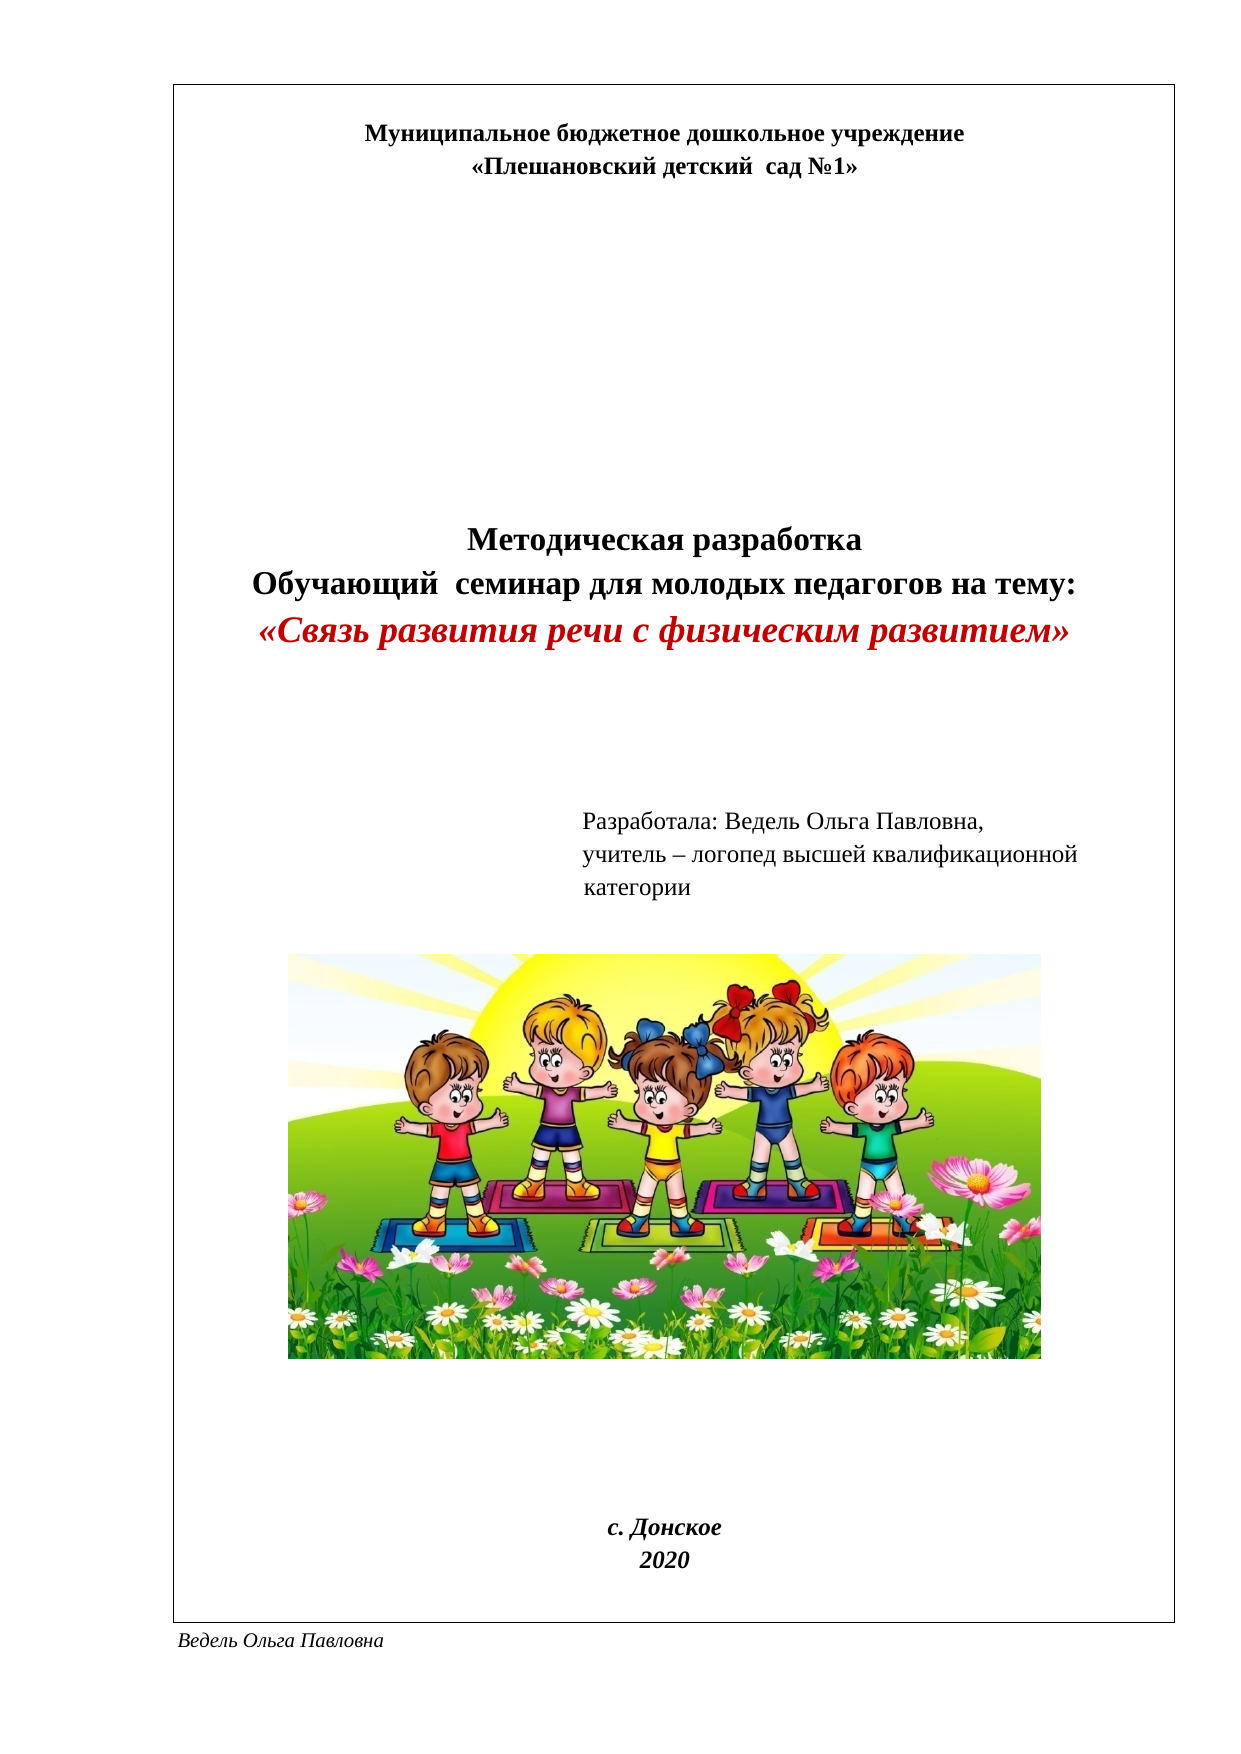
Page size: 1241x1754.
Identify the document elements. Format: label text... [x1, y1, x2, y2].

text Разработала: Ведель Ольга Павловна, [177, 806, 1152, 835]
text категории [177, 872, 1152, 901]
picture [288, 954, 1041, 1359]
text Обучающий семинар для молодых педагогов на тему: [177, 563, 1152, 602]
text 2020 [177, 1545, 1152, 1573]
text Методическая разработка [177, 519, 1152, 558]
text «Плешановский детский сад №1» [177, 151, 1152, 180]
text «Связь развития речи с физическим развитием» [177, 608, 1152, 651]
text с. Донское [177, 1512, 1152, 1541]
text Муниципальное бюджетное дошкольное учреждение [177, 118, 1152, 147]
text учитель – логопед высшей квалификационной [177, 839, 1152, 868]
